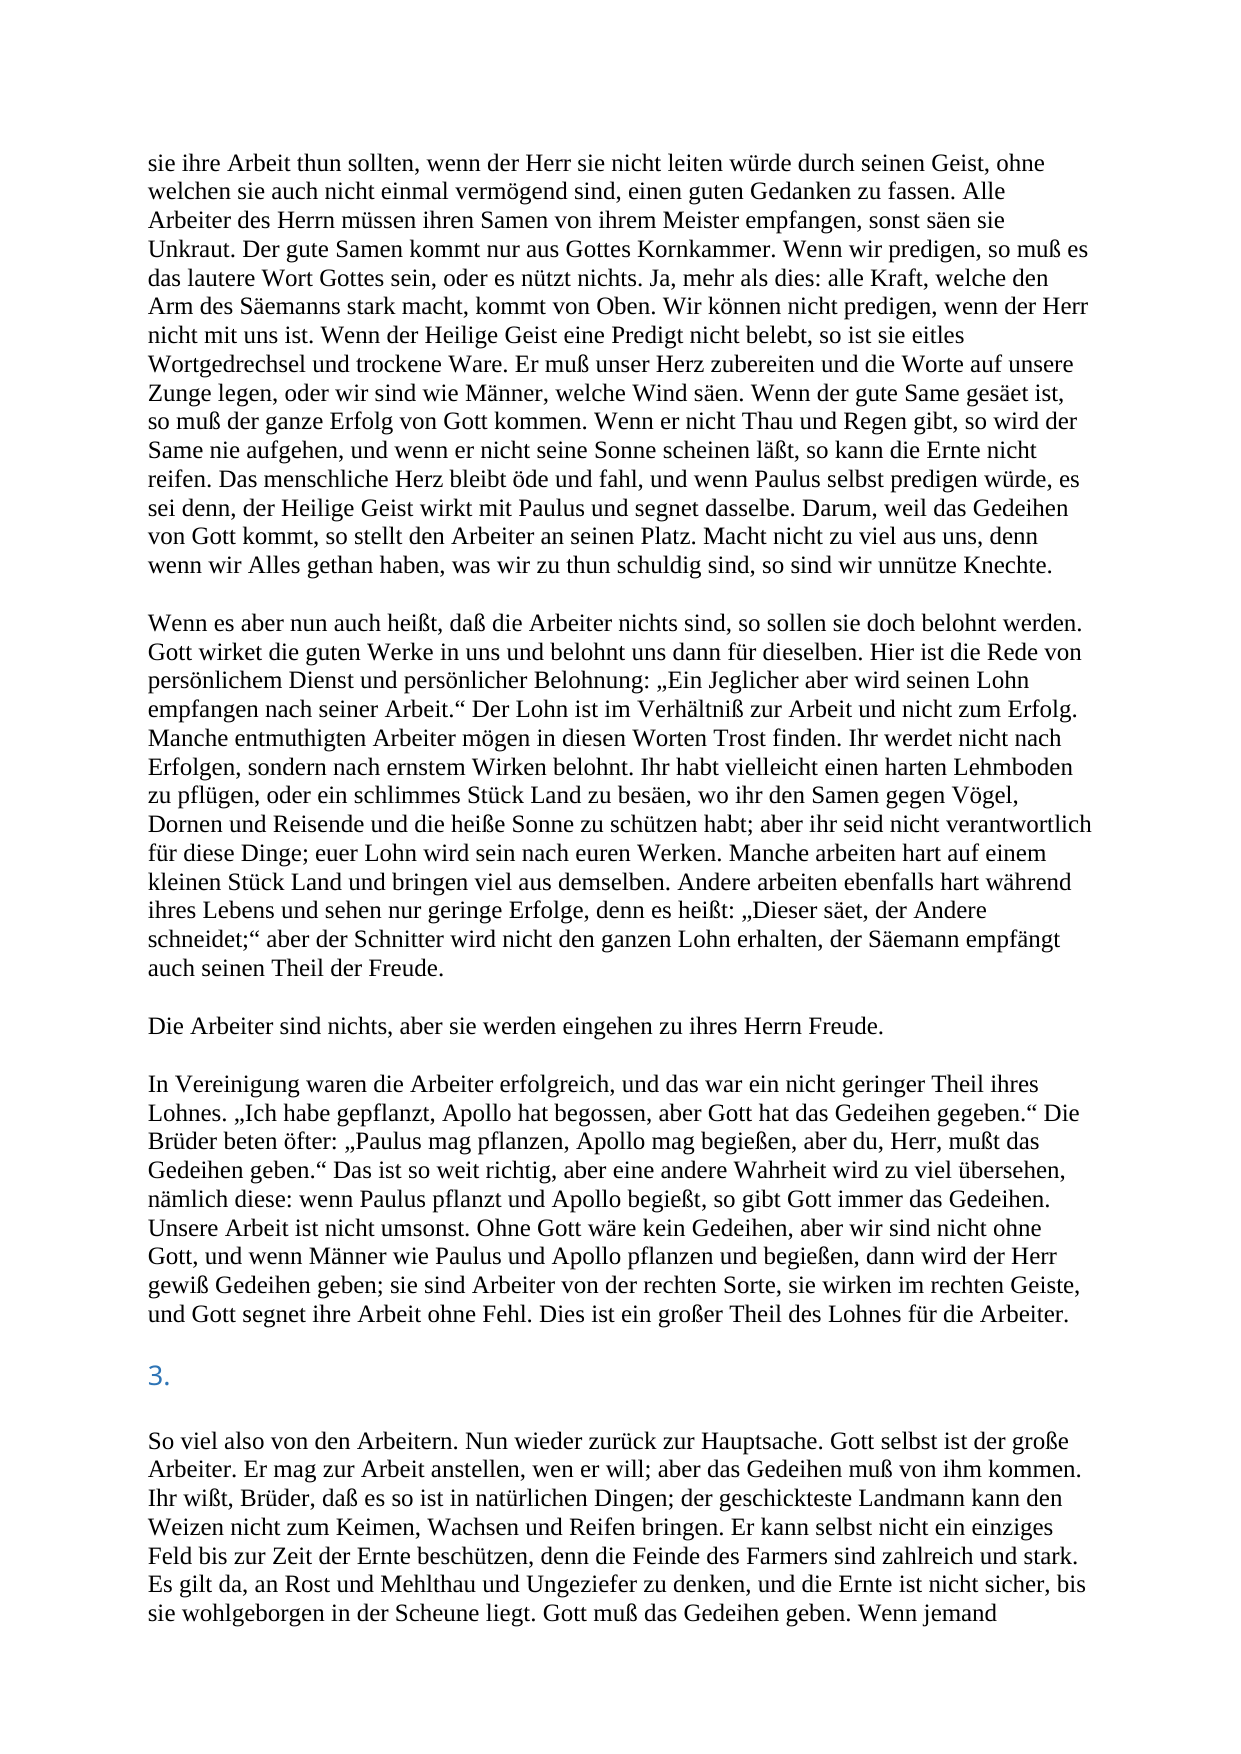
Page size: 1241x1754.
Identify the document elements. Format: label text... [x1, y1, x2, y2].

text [148, 1426, 1093, 1627]
text In Vereinigung waren die Arbeiter erfolgreich, und das war ein nicht geringer Theil ihres Lohnes. „Ich habe gepflanzt, Apollo hat begossen, aber Gott hat das Gedeihen gegeben.“ Die Brüder beten öfter: „Paulus mag pflanzen, Apollo mag begießen, aber du, Herr, mußt das Gedeihen geben.“ Das ist so weit richtig, aber eine andere Wahrheit wird zu viel übersehen, nämlich diese: wenn Paulus pflanzt und Apollo begießt, so gibt Gott immer das Gedeihen. Unsere Arbeit ist nicht umsonst. Ohne Gott wäre kein Gedeihen, aber wir sind nicht ohne Gott, und wenn Männer wie Paulus und Apollo pflanzen und begießen, dann wird der Herr gewiß Gedeihen geben; sie sind Arbeiter von der rechten Sorte, sie wirken im rechten Geiste, und Gott segnet ihre Arbeit ohne Fehl. Dies ist ein großer Theil des Lohnes für die Arbeiter. [148, 1069, 1093, 1328]
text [148, 148, 1093, 579]
text Wenn es aber nun auch heißt, daß die Arbeiter nichts sind, so sollen sie doch belohnt werden. Gott wirket die guten Werke in uns und belohnt uns dann für dieselben. Hier ist die Rede von persönlichem Dienst und persönlicher Belohnung: „Ein Jeglicher aber wird seinen Lohn empfangen nach seiner Arbeit.“ Der Lohn ist im Verhältniß zur Arbeit und nicht zum Erfolg. Manche entmuthigten Arbeiter mögen in diesen Worten Trost finden. Ihr werdet nicht nach Erfolgen, sondern nach ernstem Wirken belohnt. Ihr habt vielleicht einen harten Lehmboden zu pflügen, oder ein schlimmes Stück Land zu besäen, wo ihr den Samen gegen Vögel, Dornen und Reisende und die heiße Sonne zu schützen habt; aber ihr seid nicht verantwortlich für diese Dinge; euer Lohn wird sein nach euren Werken. Manche arbeiten hart auf einem kleinen Stück Land und bringen viel aus demselben. Andere arbeiten ebenfalls hart während ihres Lebens und sehen nur geringe Erfolge, denn es heißt: „Dieser säet, der Andere schneidet;“ aber der Schnitter wird nicht den ganzen Lohn erhalten, der Säemann empfängt auch seinen Theil der Freude. [148, 608, 1093, 982]
subtitle 3. [148, 1357, 1093, 1394]
text Die Arbeiter sind nichts, aber sie werden eingehen zu ihres Herrn Freude. [148, 1011, 1093, 1040]
